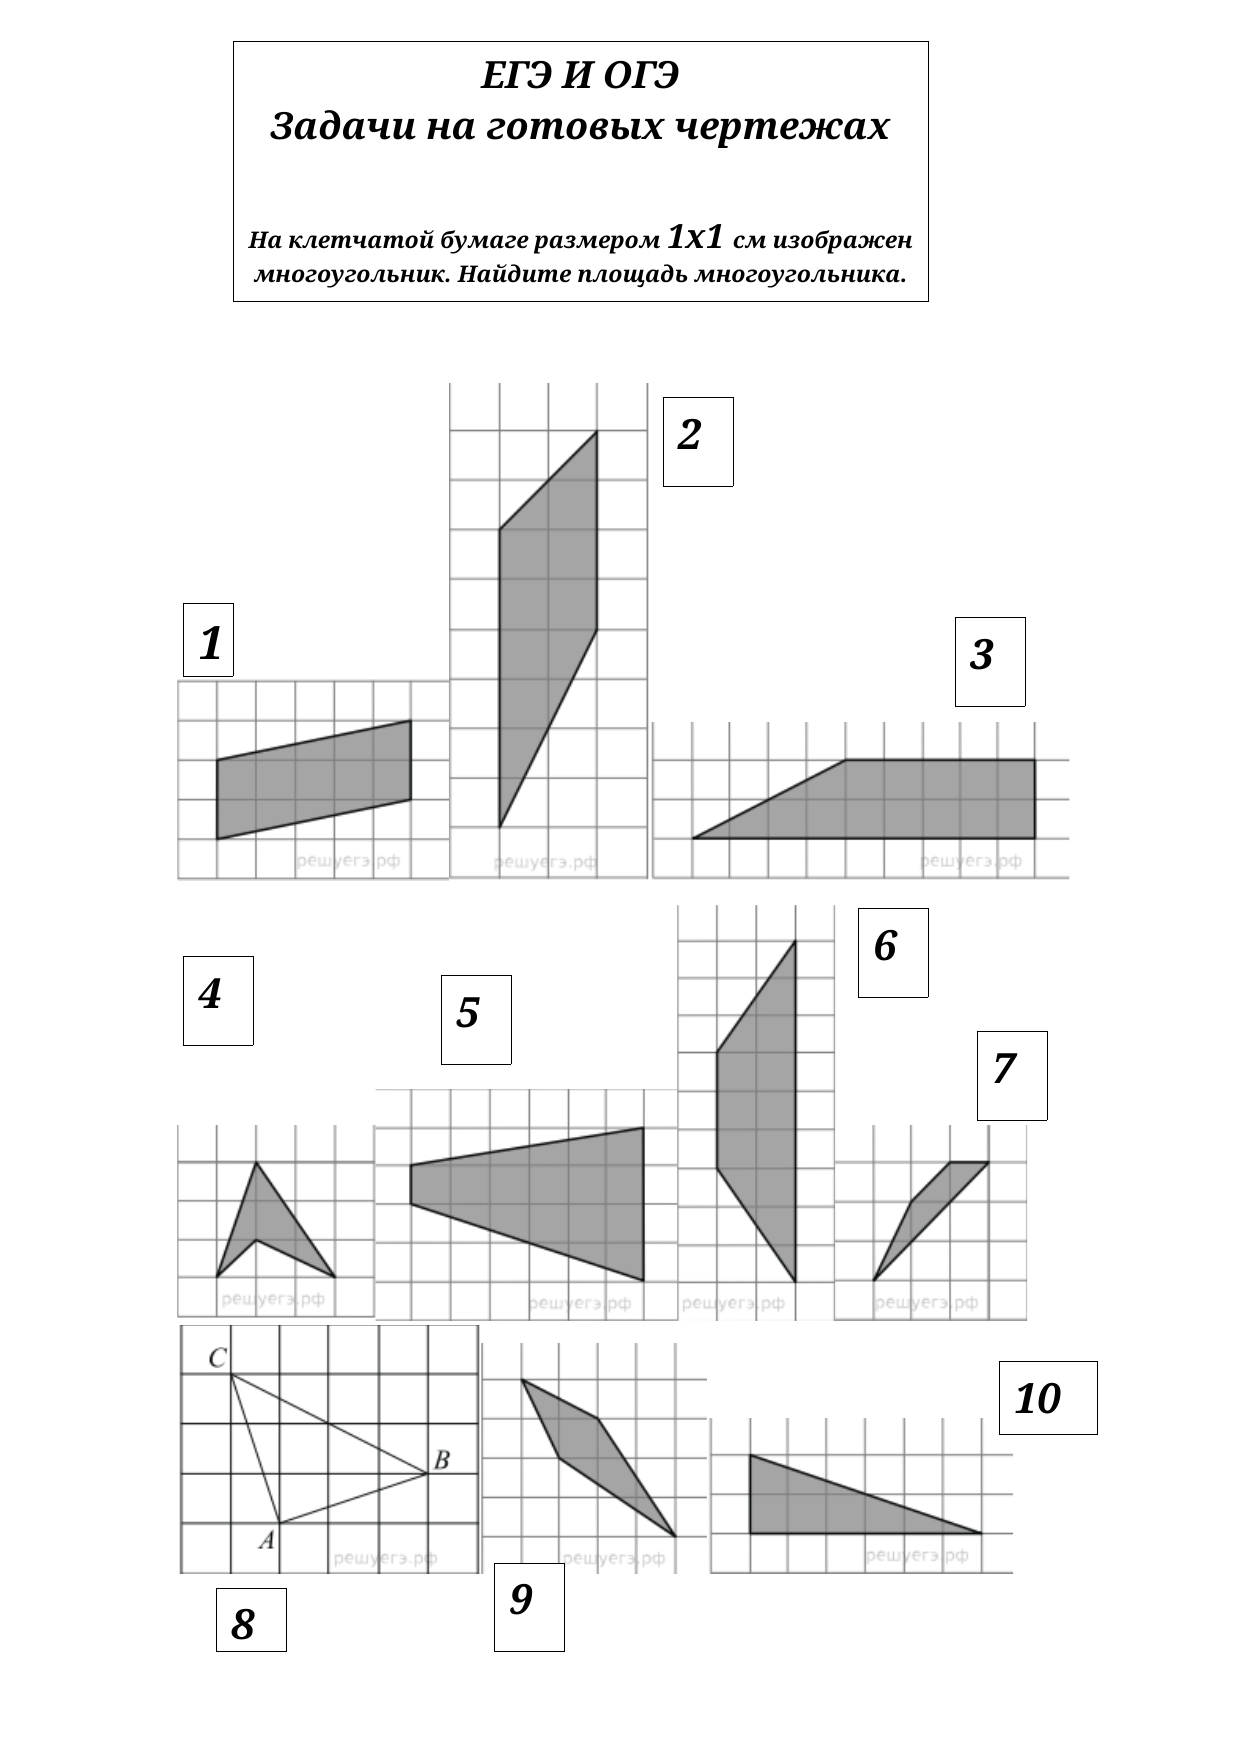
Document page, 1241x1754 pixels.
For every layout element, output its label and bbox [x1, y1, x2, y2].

picture [177, 383, 1070, 881]
picture [177, 1325, 1014, 1574]
picture [177, 905, 1028, 1321]
